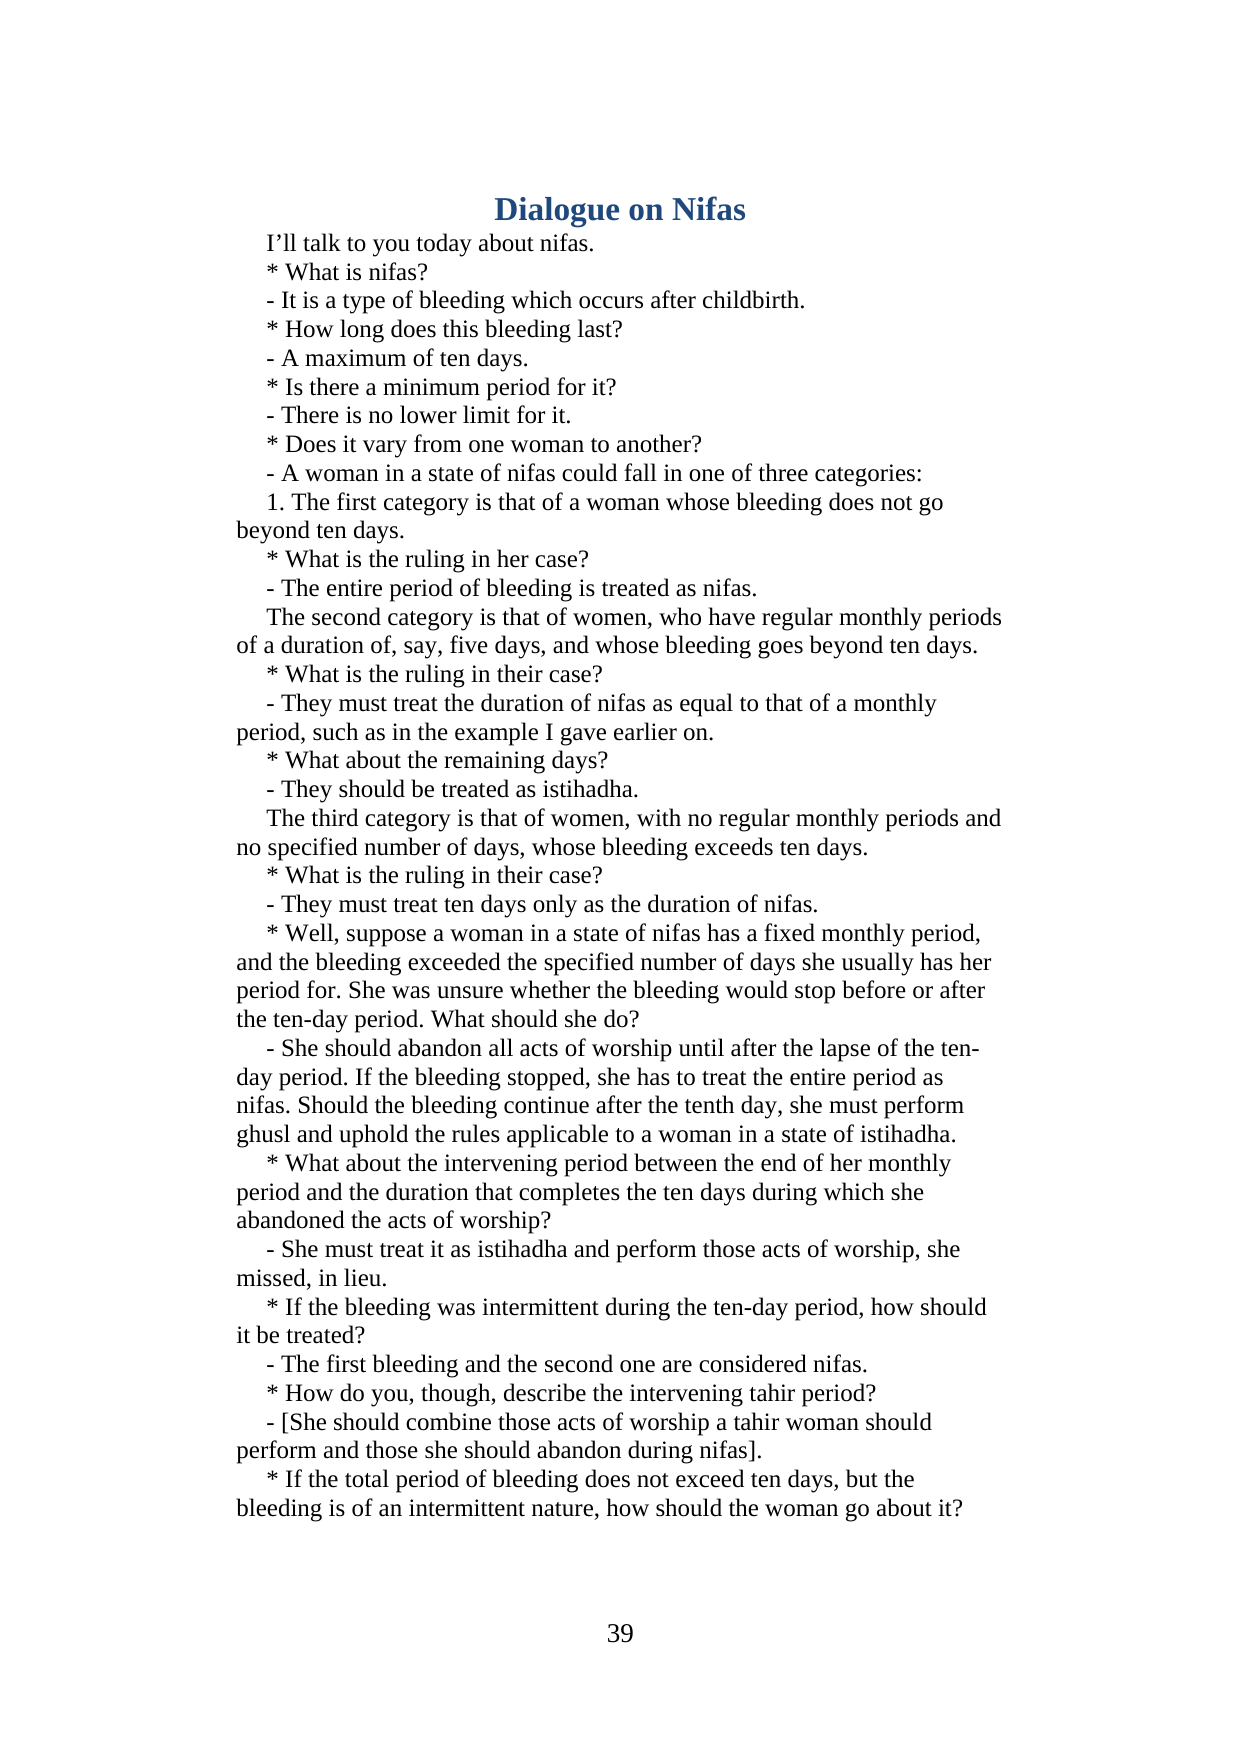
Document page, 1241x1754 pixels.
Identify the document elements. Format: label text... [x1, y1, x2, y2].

text - There is no lower limit for it. [236, 401, 1004, 429]
text The second category is that of women, who have regular monthly periods of a duration of, say, five days, and whose bleeding goes beyond ten days. [236, 602, 1004, 659]
text - They must treat ten days only as the duration of nifas. [236, 889, 1004, 918]
text - It is a type of bleeding which occurs after childbirth. [236, 286, 1004, 314]
text * How do you, though, describe the intervening tahir period? [236, 1378, 1004, 1407]
text - They must treat the duration of nifas as equal to that of a monthly period, such as in the example I gave earlier on. [236, 688, 1004, 746]
text * If the total period of bleeding does not exceed ten days, but the bleeding is of an intermittent nature, how should the woman go about it? [236, 1464, 1004, 1522]
text - She should abandon all acts of worship until after the lapse of the ten-day period. If the bleeding stopped, she has to treat the entire period as nifas. Should the bleeding continue after the tenth day, she must perform ghusl and uphold the rules applicable to a woman in a state of istihadha. [236, 1033, 1004, 1148]
text 1. The first category is that of a woman whose bleeding does not go beyond ten days. [236, 487, 1004, 544]
text * What is the ruling in their case? [236, 659, 1004, 688]
text * If the bleeding was intermittent during the ten-day period, how should it be treated? [236, 1292, 1004, 1349]
text * What is nifas? [236, 257, 1004, 286]
text The third category is that of women, with no regular monthly periods and no specified number of days, whose bleeding exceeds ten days. [236, 803, 1004, 861]
text * How long does this bleeding last? [236, 314, 1004, 343]
text I’ll talk to you today about nifas. [236, 228, 1004, 257]
text - A maximum of ten days. [236, 343, 1004, 372]
text - The entire period of bleeding is treated as nifas. [236, 573, 1004, 602]
text - A woman in a state of nifas could fall in one of three categories: [236, 458, 1004, 487]
text - The first bleeding and the second one are considered nifas. [236, 1349, 1004, 1378]
subtitle Dialogue on Nifas [236, 190, 1004, 228]
text - [She should combine those acts of worship a tahir woman should perform and those she should abandon during nifas]. [236, 1407, 1004, 1464]
text * What about the intervening period between the end of her monthly period and the duration that completes the ten days during which she abandoned the acts of worship? [236, 1148, 1004, 1234]
text * Is there a minimum period for it? [236, 372, 1004, 401]
text - They should be treated as istihadha. [236, 774, 1004, 803]
text * What is the ruling in their case? [236, 861, 1004, 889]
text * Well, suppose a woman in a state of nifas has a fixed monthly period, and the bleeding exceeded the specified number of days she usually has her period for. She was unsure whether the bleeding would stop before or after the ten-day period. What should she do? [236, 918, 1004, 1033]
text * Does it vary from one woman to another? [236, 429, 1004, 458]
text * What about the remaining days? [236, 746, 1004, 774]
text - She must treat it as istihadha and perform those acts of worship, she missed, in lieu. [236, 1234, 1004, 1292]
text * What is the ruling in her case? [236, 544, 1004, 573]
